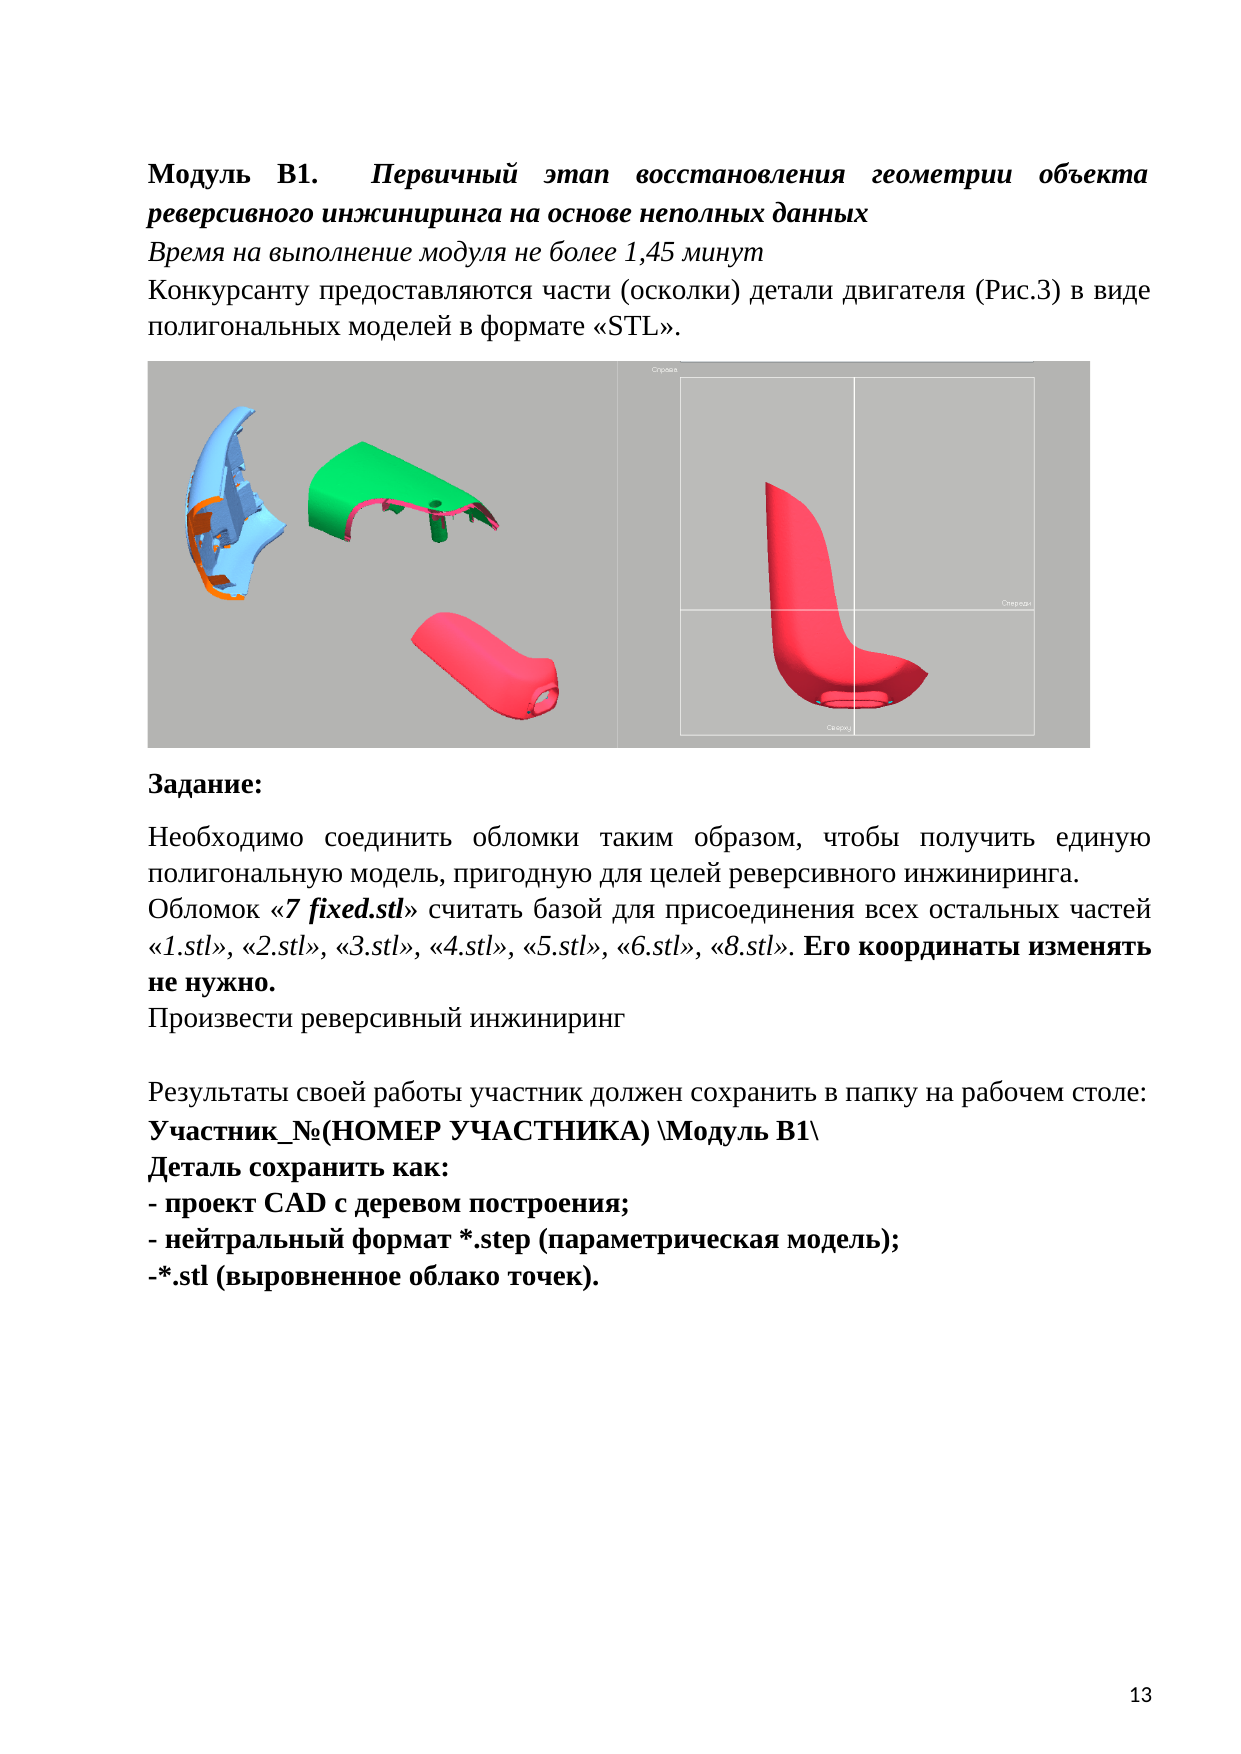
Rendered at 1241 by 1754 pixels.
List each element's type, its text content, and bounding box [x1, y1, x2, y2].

text Время на выполнение модуля не более 1,45 минут [148, 234, 1152, 267]
picture [147, 361, 1091, 748]
text Произвести реверсивный инжиниринг [148, 1000, 1152, 1033]
text Участник_№(НОМЕР УЧАСТНИКА) \Модуль В1\ [148, 1113, 1152, 1147]
text Конкурсанту предоставляются части (осколки) детали двигателя (Рис.3) в виде полигональных моделей в формате «STL». [148, 272, 1152, 342]
text Задание: [148, 766, 1152, 800]
text Обломок «7 fixed.stl» считать базой для присоединения всех остальных частей «1.stl», «2.stl», «3.stl», «4.stl», «5.stl», «6.stl», «8.stl». Его координаты изменять не нужно. [148, 891, 1152, 997]
list Результаты своей работы участник должен сохранить в папку на рабочем столе: [148, 1074, 1152, 1108]
text - проект CAD с деревом построения; [148, 1185, 1152, 1219]
text Необходимо соединить обломки таким образом, чтобы получить единую полигональную модель, пригодную для целей реверсивного инжиниринга. [148, 819, 1152, 889]
text Деталь сохранить как: [148, 1149, 1152, 1183]
text Модуль В1. Первичный этап восстановления геометрии объекта реверсивного инжиниринга на основе неполных данных [148, 157, 1152, 229]
text - нейтральный формат *.step (параметрическая модель); [148, 1222, 1152, 1255]
text -*.stl (выровненное облако точек). [148, 1258, 1152, 1291]
